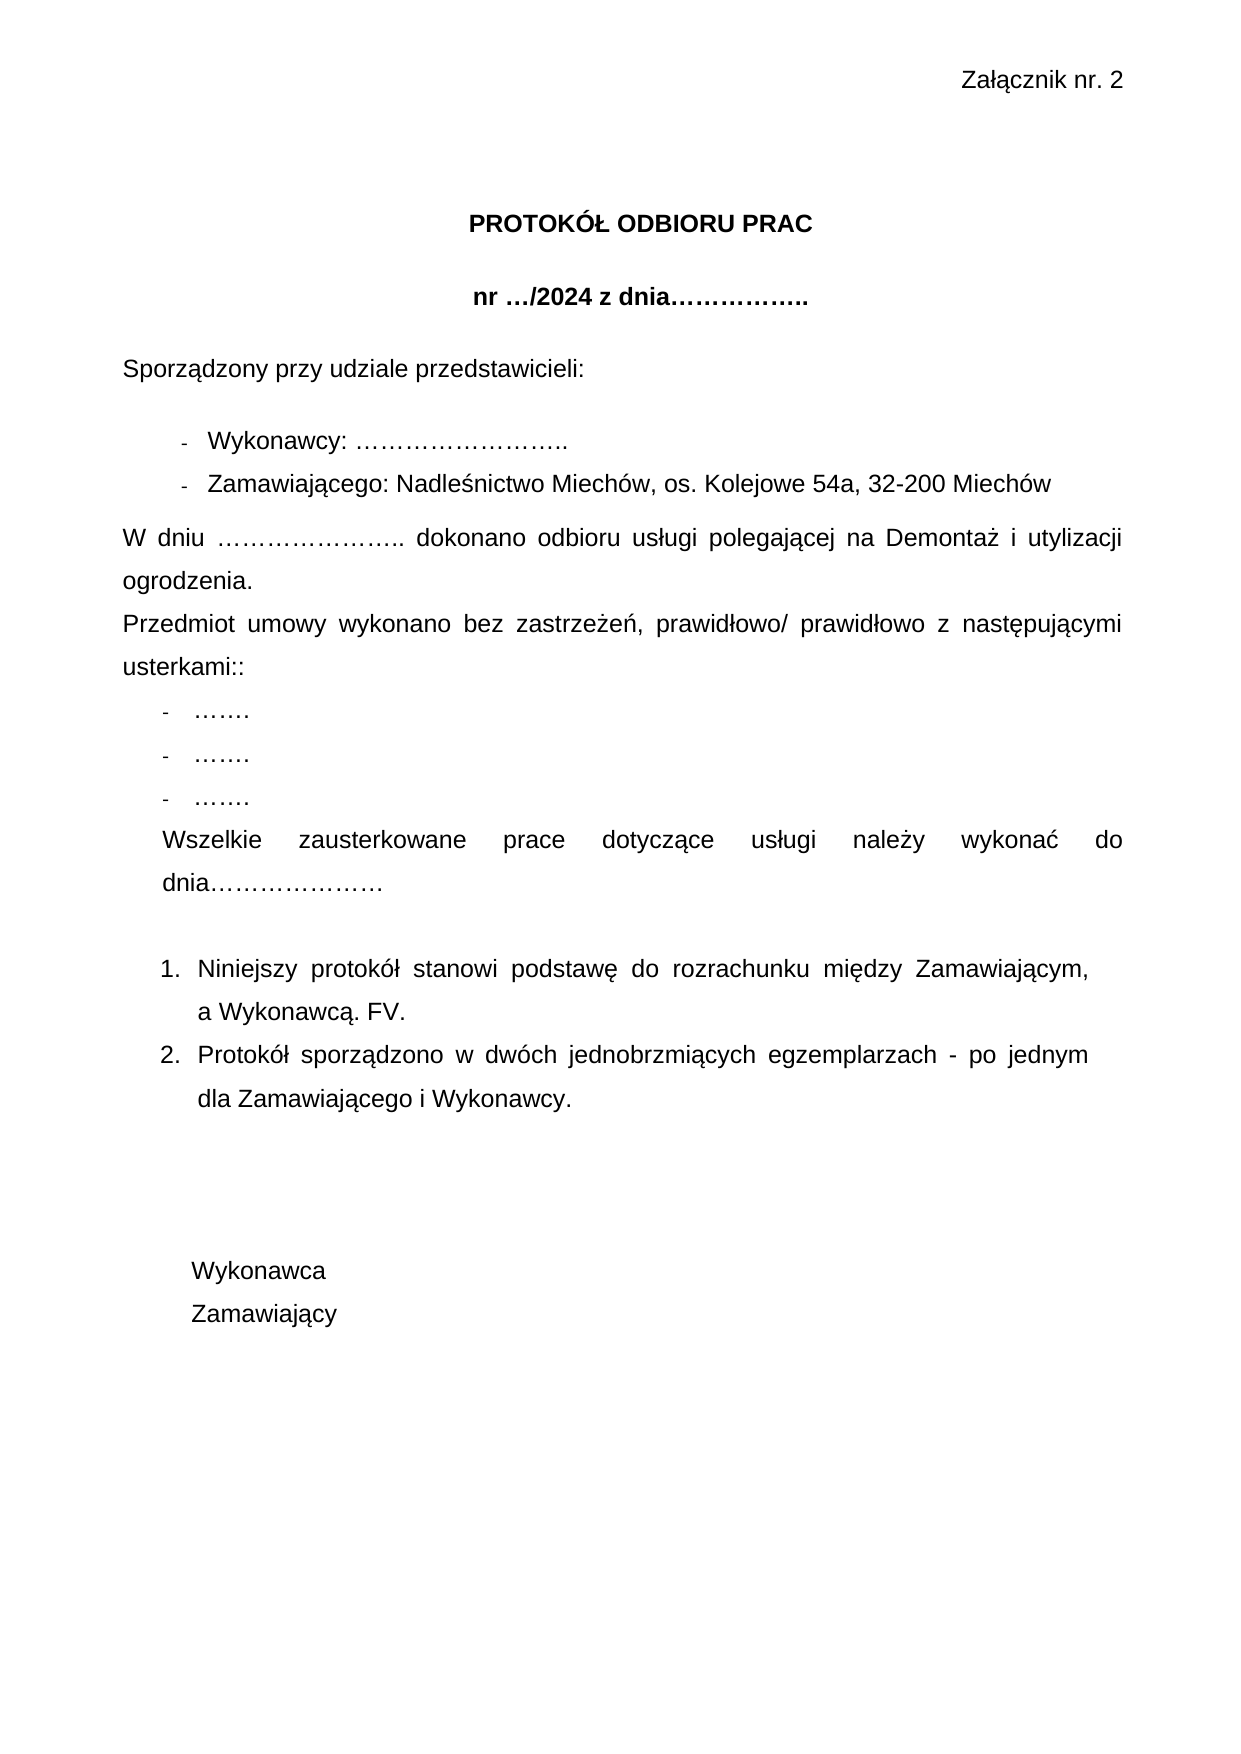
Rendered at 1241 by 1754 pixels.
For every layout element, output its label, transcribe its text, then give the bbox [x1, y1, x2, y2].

list Niniejszy protokół stanowi podstawę do rozrachunku między Zamawiającym, a Wykonawcą. FV. [160, 954, 1090, 1026]
text Załącznik nr. 2 [158, 65, 1124, 93]
list Protokół sporządzono w dwóch jednobrzmiących egzemplarzach - po jednym dla Zamawiającego i Wykonawcy. [160, 1040, 1090, 1112]
list Zamawiającego: Nadleśnictwo Miechów, os. Kolejowe 54a, 32-200 Miechów [179, 469, 1124, 498]
text PROTOKÓŁ ODBIORU PRAC [158, 209, 1124, 238]
text Przedmiot umowy wykonano bez zastrzeżeń, prawidłowo/ prawidłowo z następującymi usterkami:: [122, 609, 1124, 681]
text W dniu ………………….. dokonano odbioru usługi polegającej na Demontaż i utylizacji ogrodzenia. [122, 523, 1124, 595]
text nr …/2024 z dnia…………….. [158, 282, 1124, 310]
list Wykonawcy: …………………….. [179, 426, 1124, 455]
text Wszelkie zausterkowane prace dotyczące usługi należy wykonać do dnia………………… [162, 825, 1124, 897]
list ……. [162, 738, 1124, 767]
list ……. [162, 695, 1124, 724]
text Wykonawca Zamawiający [191, 1256, 1124, 1328]
text Sporządzony przy udziale przedstawicieli: [122, 354, 1124, 383]
list ……. [162, 782, 1124, 810]
